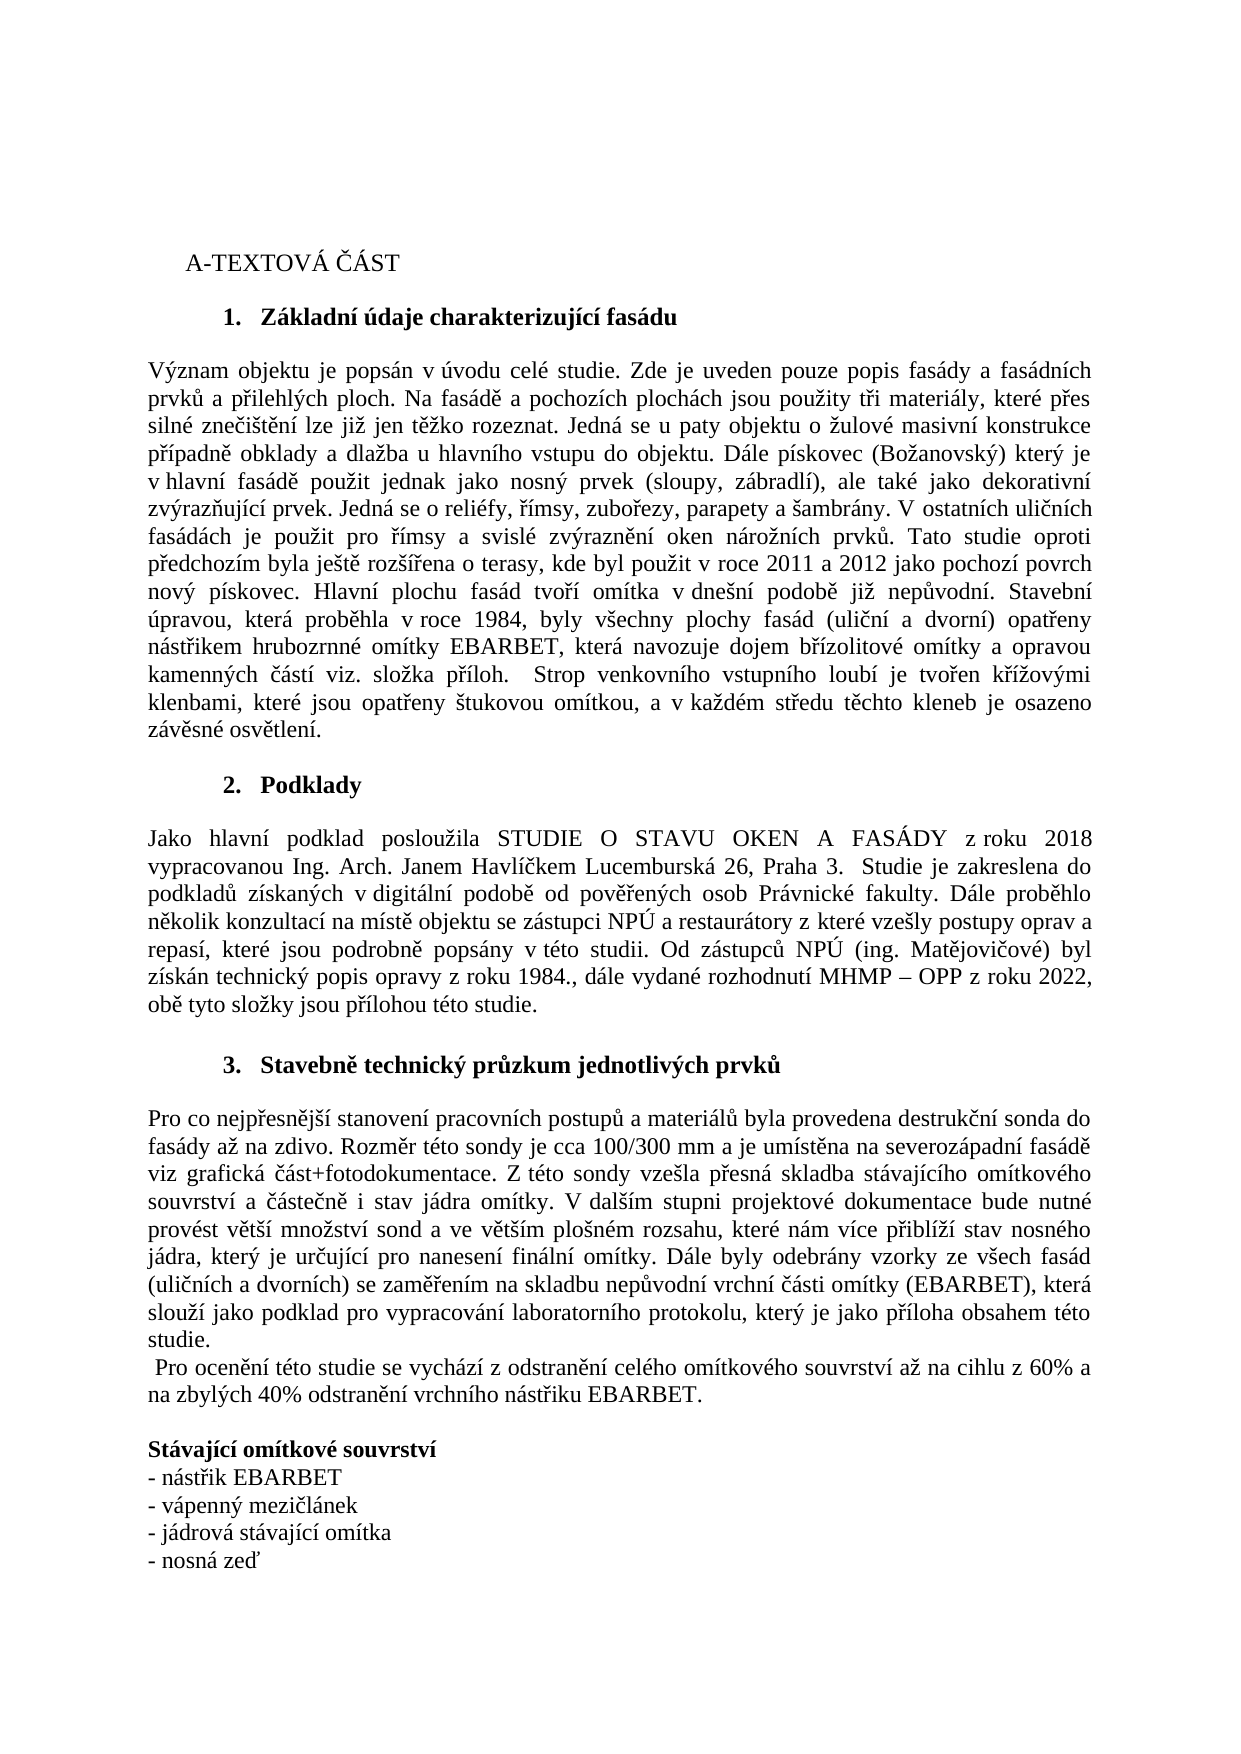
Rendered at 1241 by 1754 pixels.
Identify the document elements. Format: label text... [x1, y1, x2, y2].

text - vápenný mezičlánek [148, 1491, 1093, 1518]
text Pro co nejpřesnější stanovení pracovních postupů a materiálů byla provedena destrukční sonda do fasády až na zdivo. Rozměr této sondy je cca 100/300 mm a je umístěna na severozápadní fasádě viz grafická část+fotodokumentace. Z této sondy vzešla přesná skladba stávajícího omítkového souvrství a částečně i stav jádra omítky. V dalším stupni projektové dokumentace bude nutné provést větší množství sond a ve větším plošném rozsahu, které nám více přiblíží stav nosného jádra, který je určující pro nanesení finální omítky. Dále byly odebrány vzorky ze všech fasád (uličních a dvorních) se zaměřením na skladbu nepůvodní vrchní části omítky (EBARBET), která slouží jako podklad pro vypracování laboratorního protokolu, který je jako příloha obsahem této studie. [148, 1104, 1093, 1353]
list Základní údaje charakterizující fasádu [223, 302, 1093, 331]
text - nosná zeď [148, 1546, 1093, 1573]
text Stávající omítkové souvrství [148, 1436, 1093, 1463]
text Význam objektu je popsán v úvodu celé studie. Zde je uveden pouze popis fasády a fasádních prvků a přilehlých ploch. Na fasádě a pochozích plochách jsou použity tři materiály, které přes silné znečištění lze již jen těžko rozeznat. Jedná se u paty objektu o žulové masivní konstrukce případně obklady a dlažba u hlavního vstupu do objektu. Dále pískovec (Božanovský) který je v hlavní fasádě použit jednak jako nosný prvek (sloupy, zábradlí), ale také jako dekorativní zvýrazňující prvek. Jedná se o reliéfy, římsy, zubořezy, parapety a šambrány. V ostatních uličních fasádách je použit pro římsy a svislé zvýraznění oken nárožních prvků. Tato studie oproti předchozím byla ještě rozšířena o terasy, kde byl použit v roce 2011 a 2012 jako pochozí povrch nový pískovec. Hlavní plochu fasád tvoří omítka v dnešní podobě již nepůvodní. Stavební úpravou, která proběhla v roce 1984, byly všechny plochy fasád (uliční a dvorní) opatřeny nástřikem hrubozrnné omítky EBARBET, která navozuje dojem břízolitové omítky a opravou kamenných částí viz. složka příloh. Strop venkovního vstupního loubí je tvořen křížovými klenbami, které jsou opatřeny štukovou omítkou, a v každém středu těchto kleneb je osazeno závěsné osvětlení. [148, 356, 1093, 743]
text - nástřik EBARBET [148, 1463, 1093, 1491]
list Stavebně technický průzkum jednotlivých prvků [223, 1050, 1093, 1079]
text - jádrová stávající omítka [148, 1518, 1093, 1546]
text A-TEXTOVÁ ČÁST [185, 248, 1093, 277]
text Pro ocenění této studie se vychází z odstranění celého omítkového souvrství až na cihlu z 60% a na zbylých 40% odstranění vrchního nástřiku EBARBET. [148, 1353, 1093, 1408]
text Jako hlavní podklad posloužila STUDIE O STAVU OKEN A FASÁDY z roku 2018 vypracovanou Ing. Arch. Janem Havlíčkem Lucemburská 26, Praha 3. Studie je zakreslena do podkladů získaných v digitální podobě od pověřených osob Právnické fakulty. Dále proběhlo několik konzultací na místě objektu se zástupci NPÚ a restaurátory z které vzešly postupy oprav a repasí, které jsou podrobně popsány v této studii. Od zástupců NPÚ (ing. Matějovičové) byl získán technický popis opravy z roku 1984., dále vydané rozhodnutí MHMP – OPP z roku 2022, obě tyto složky jsou přílohou této studie. [148, 824, 1093, 1017]
list Podklady [223, 770, 1093, 799]
